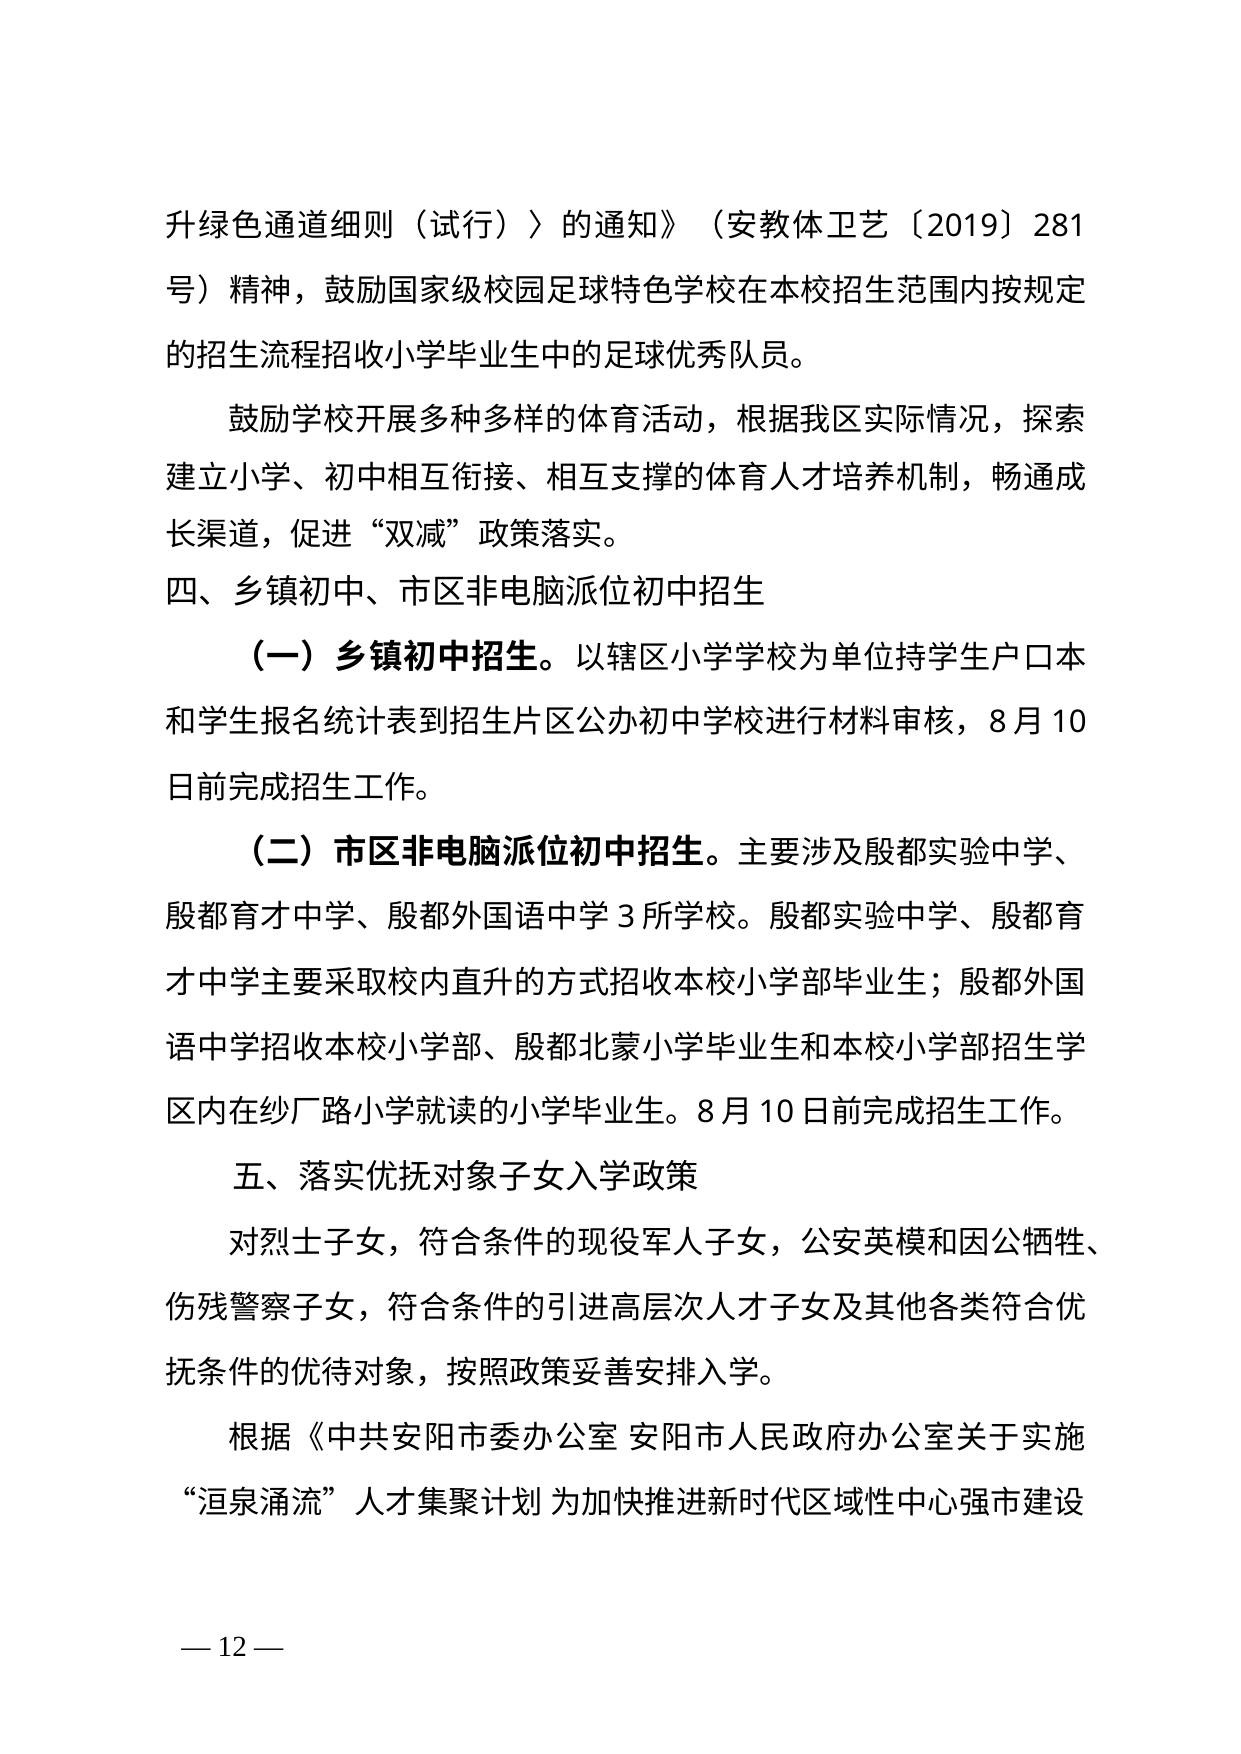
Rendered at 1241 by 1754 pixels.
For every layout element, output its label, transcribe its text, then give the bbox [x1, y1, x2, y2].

text （一）乡镇初中招生。以辖区小学学校为单位持学生户口本和学生报名统计表到招生片区公办初中学校进行材料审核，8月10日前完成招生工作。 [165, 622, 1087, 817]
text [165, 190, 1087, 385]
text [165, 1402, 1087, 1532]
text （二）市区非电脑派位初中招生。主要涉及殷都实验中学、殷都育才中学、殷都外国语中学3所学校。殷都实验中学、殷都育才中学主要采取校内直升的方式招收本校小学部毕业生；殷都外国语中学招收本校小学部、殷都北蒙小学毕业生和本校小学部招生学区内在纱厂路小学就读的小学毕业生。8月10日前完成招生工作。 [165, 817, 1087, 1142]
text 鼓励学校开展多种多样的体育活动，根据我区实际情况，探索建立小学、初中相互衔接、相互支撑的体育人才培养机制，畅通成长渠道，促进“双减”政策落实。 [165, 385, 1087, 557]
text 五、落实优抚对象子女入学政策 [165, 1142, 1087, 1207]
text 对烈士子女，符合条件的现役军人子女，公安英模和因公牺牲、伤残警察子女，符合条件的引进高层次人才子女及其他各类符合优抚条件的优待对象，按照政策妥善安排入学。 [165, 1207, 1087, 1402]
text 四、乡镇初中、市区非电脑派位初中招生 [165, 557, 1087, 622]
